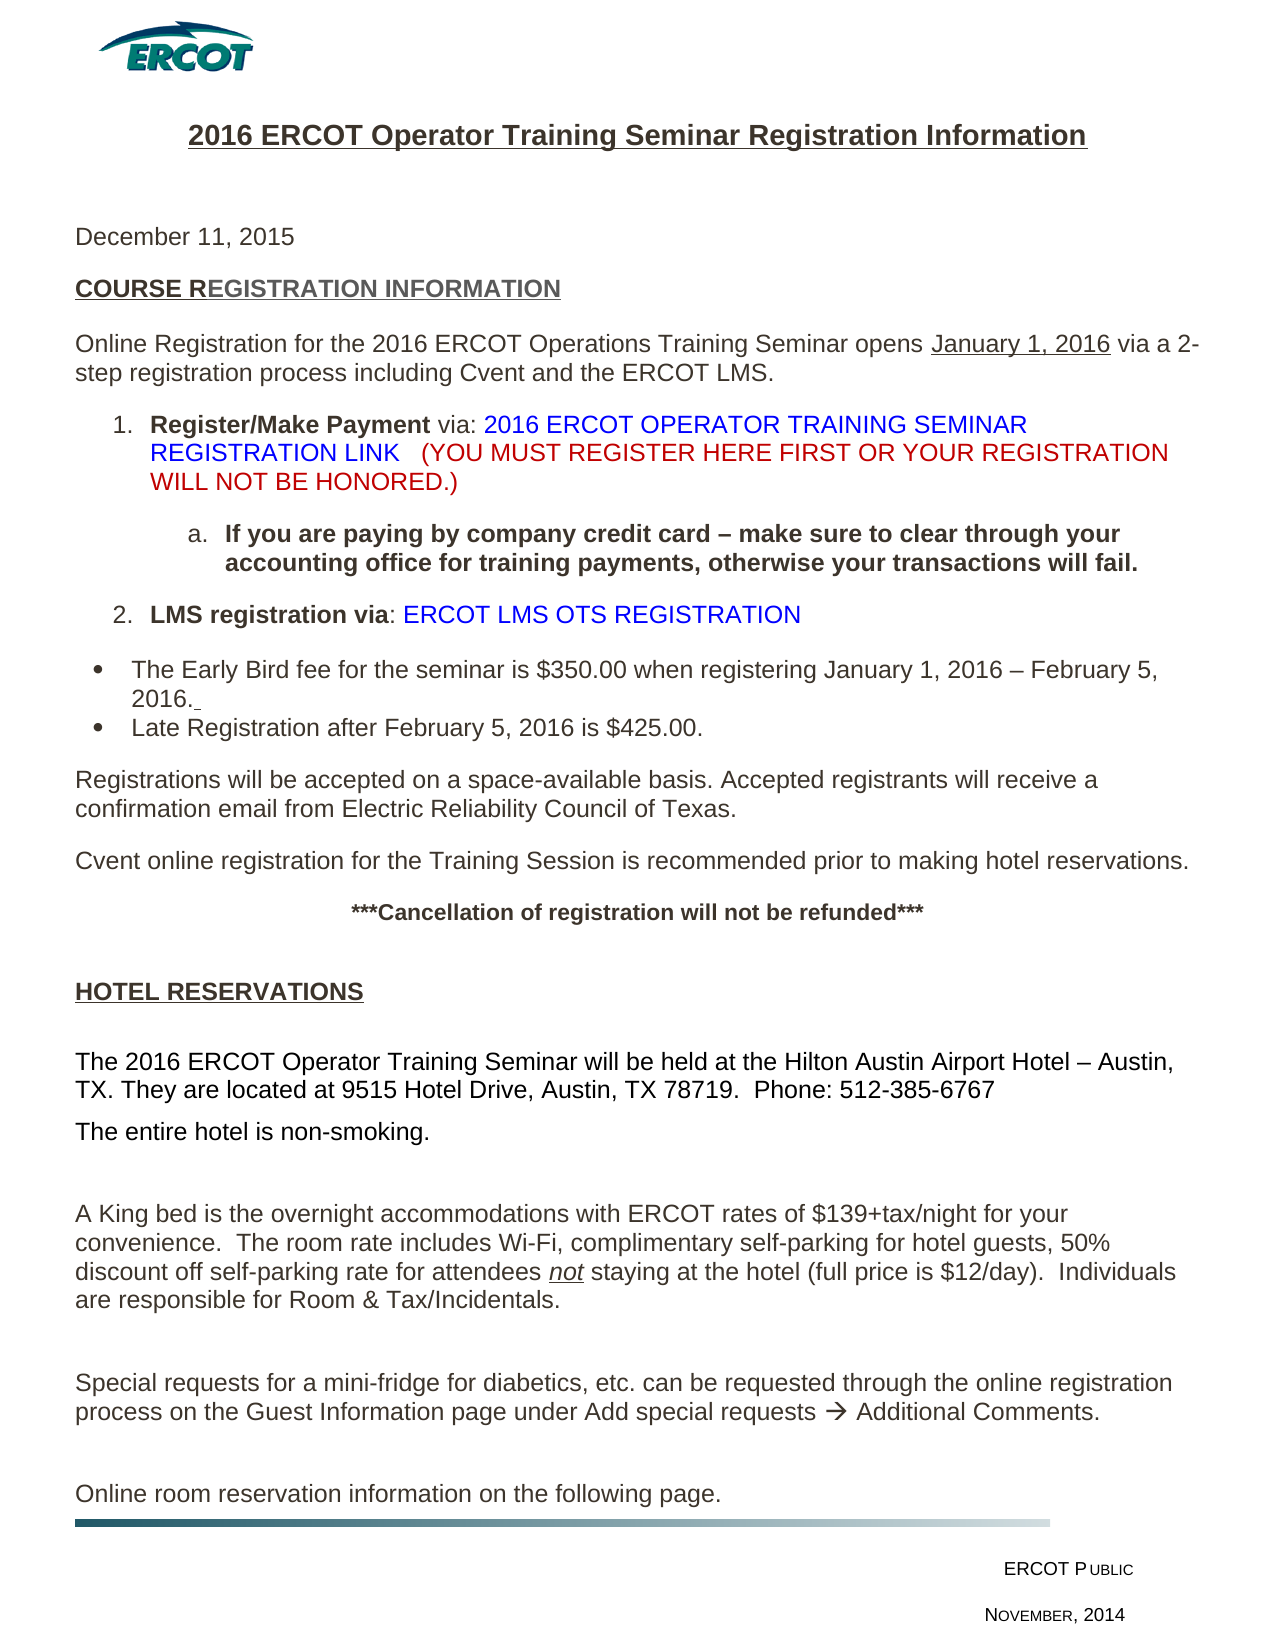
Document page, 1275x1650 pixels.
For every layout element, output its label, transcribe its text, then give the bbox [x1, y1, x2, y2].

text Special requests for a mini-fridge for diabetics, etc. can be requested through the online registration process on the Guest Information page under Add special requests Additional Comments. [75, 1368, 1200, 1426]
list If you are paying by company credit card – make sure to clear through your accounting office for training payments, otherwise your transactions will fail. [187, 519, 1200, 577]
list LMS registration via: ERCOT LMS OTS REGISTRATION [112, 600, 1200, 629]
text December 11, 2015 [75, 221, 1200, 250]
text HOTEL RESERVATIONS [75, 977, 1200, 1006]
text The 2016 ERCOT Operator Training Seminar will be held at the Hilton Austin Airport Hotel – Austin, TX. They are located at 9515 Hotel Drive, Austin, TX 78719. Phone: 512-385-6767 [75, 1047, 1200, 1104]
text Cvent online registration for the Training Session is recommended prior to making hotel reservations. [75, 846, 1200, 875]
text 2016 ERCOT Operator Training Seminar Registration Information [75, 118, 1200, 152]
text ***Cancellation of registration will not be refunded*** [75, 898, 1200, 925]
text Online Registration for the 2016 ERCOT Operations Training Seminar opens January 1, 2016 via a 2-step registration process including Cvent and the ERCOT LMS. [75, 329, 1200, 386]
list The Early Bird fee for the seminar is $350.00 when registering January 1, 2016 – February 5, 2016. [94, 655, 1200, 713]
text The entire hotel is non-smoking. [75, 1117, 1200, 1145]
list Late Registration after February 5, 2016 is $425.00. [94, 713, 1200, 742]
text Online room reservation information on the following page. [75, 1479, 1200, 1508]
list Register/Make Payment via: 2016 ERCOT OPERATOR TRAINING SEMINAR REGISTRATION LINK (YOU MUST REGISTER HERE FIRST OR YOUR REGISTRATION WILL NOT BE HONORED.) [112, 410, 1200, 496]
text COURSE REGISTRATION INFORMATION [75, 274, 1200, 302]
picture [75, 0, 291, 94]
text A King bed is the overnight accommodations with ERCOT rates of $139+tax/night for your convenience. The room rate includes Wi-Fi, complimentary self-parking for hotel guests, 50% discount off self-parking rate for attendees not staying at the hotel (full price is $12/day). Individuals are responsible for Room & Tax/Incidentals. [75, 1199, 1200, 1314]
text Registrations will be accepted on a space-available basis. Accepted registrants will receive a confirmation email from Electric Reliability Council of Texas. [75, 765, 1200, 823]
